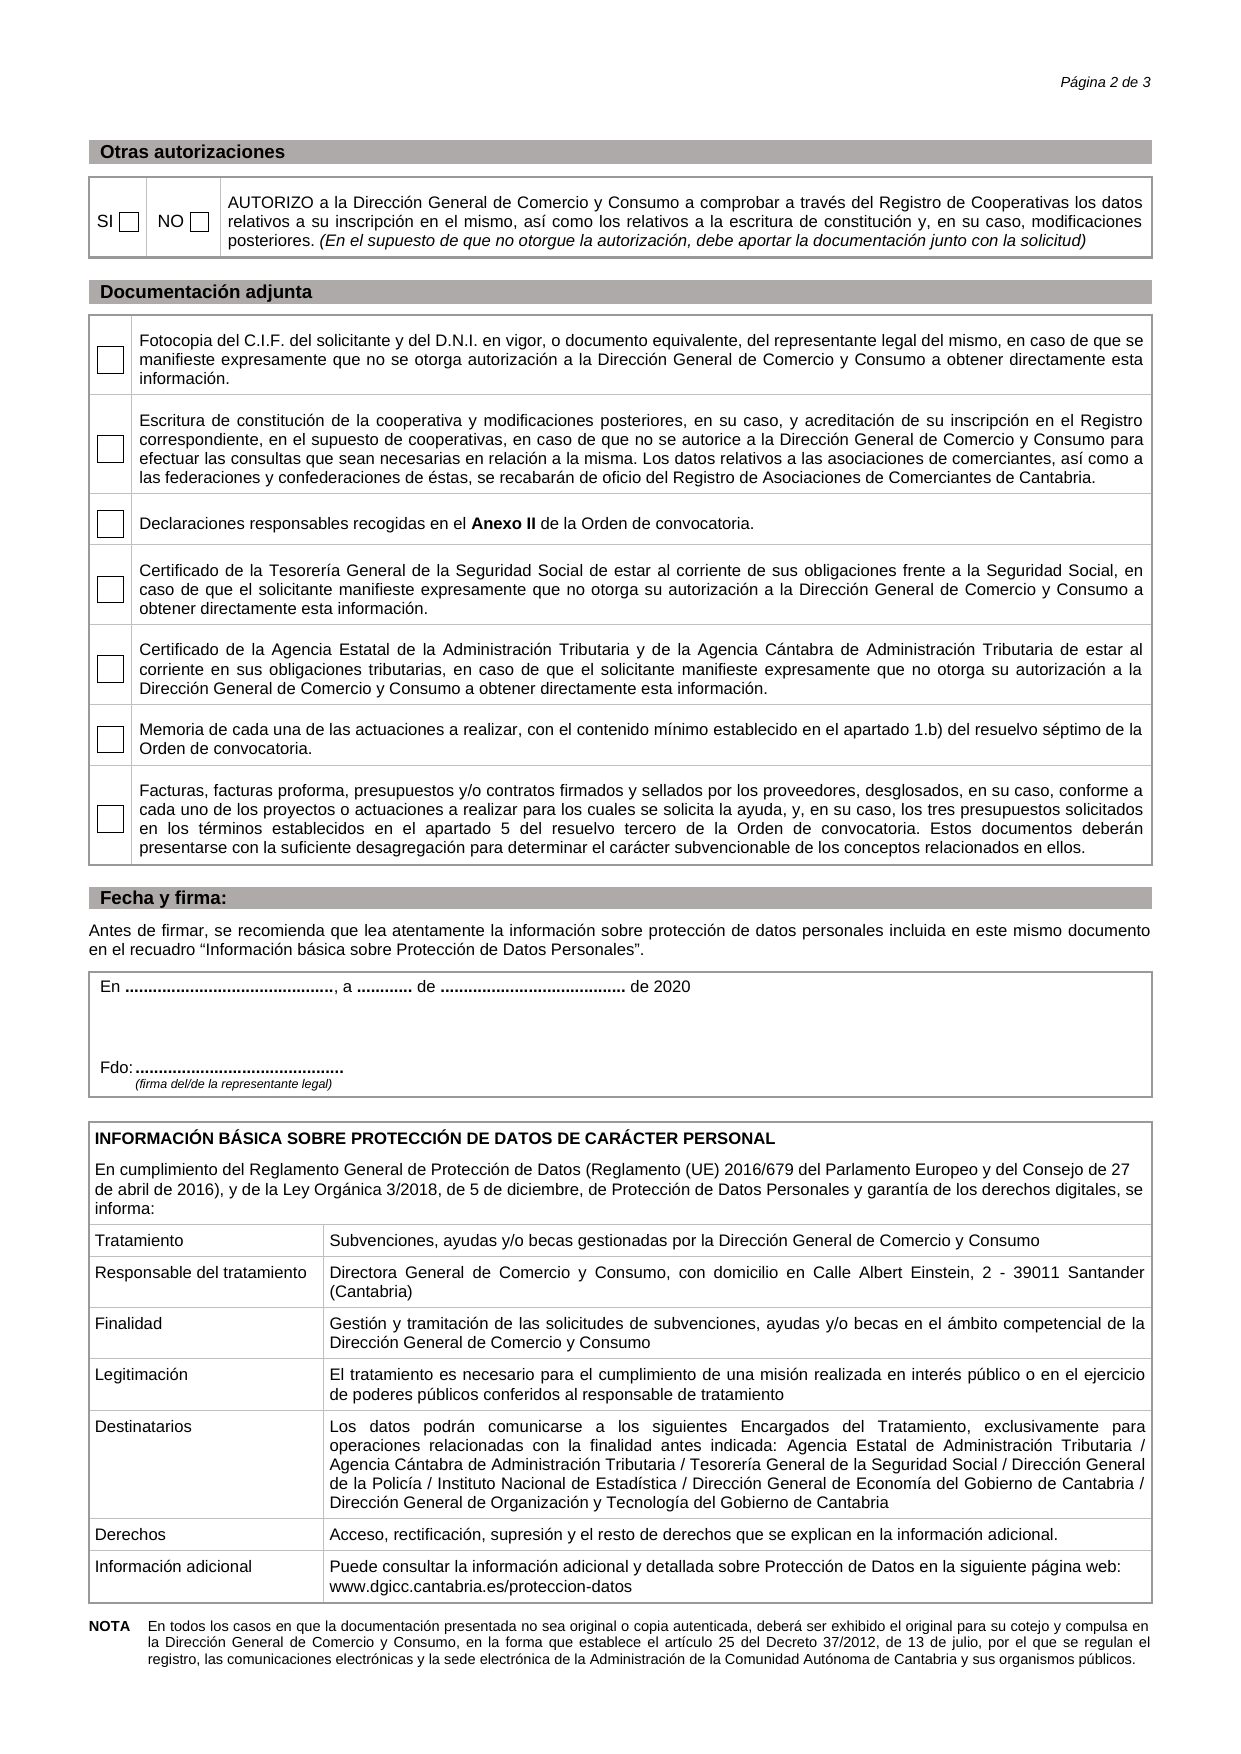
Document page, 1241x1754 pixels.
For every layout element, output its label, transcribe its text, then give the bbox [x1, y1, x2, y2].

table_cell [90, 395, 131, 493]
table_cell [90, 494, 131, 544]
table_cell Legitimación [90, 1359, 323, 1409]
table_cell Derechos [90, 1519, 323, 1550]
table_cell [90, 545, 131, 624]
table_cell Destinatarios [90, 1411, 323, 1518]
table_cell [90, 766, 131, 863]
table_header Otras autorizaciones [89, 140, 1152, 164]
table_cell Los datos podrán comunicarse a los siguientes Encargados del Tratamiento, exclusivamente para operaciones relacionadas con la finalidad antes indicada: Agencia Estatal de Administración Tributaria / Agencia Cántabra de Administración Tributaria / Tesorería General de la Seguridad Social / Dirección General de la Policía / Instituto Nacional de Estadística / Dirección General de Economía del Gobierno de Cantabria / Dirección General de Organización y Tecnología del Gobierno de Cantabria [324, 1411, 1151, 1518]
table_cell Responsable del tratamiento [90, 1257, 323, 1307]
table_cell [90, 705, 131, 764]
table_cell Gestión y tramitación de las solicitudes de subvenciones, ayudas y/o becas en el ámbito competencial de la Dirección General de Comercio y Consumo [324, 1308, 1151, 1358]
table_cell Tratamiento [90, 1225, 323, 1256]
table_cell [90, 625, 131, 704]
table_header En ............................................., a ............ de ........................................ de 2020 [90, 973, 1151, 1001]
text Antes de firmar, se recomienda que lea atentamente la información sobre protección de datos personales incluida en este mismo documento en el recuadro “Información básica sobre Protección de Datos Personales”. [89, 921, 1152, 959]
table_header NO [147, 178, 220, 256]
table_header Fotocopia del C.I.F. del solicitante y del D.N.I. en vigor, o documento equivalente, del representante legal del mismo, en caso de que se manifieste expresamente que no se otorga autorización a la Dirección General de Comercio y Consumo a obtener directamente esta información. [132, 316, 1151, 394]
table_cell Certificado de la Tesorería General de la Seguridad Social de estar al corriente de sus obligaciones frente a la Seguridad Social, en caso de que el solicitante manifieste expresamente que no otorga su autorización a la Dirección General de Comercio y Consumo a obtener directamente esta información. [132, 545, 1151, 624]
table_cell Puede consultar la información adicional y detallada sobre Protección de Datos en la siguiente página web: www.dgicc.cantabria.es/proteccion-datos [324, 1551, 1151, 1602]
table_cell Información adicional [90, 1551, 323, 1602]
table_cell Subvenciones, ayudas y/o becas gestionadas por la Dirección General de Comercio y Consumo [324, 1225, 1151, 1256]
table_header AUTORIZO a la Dirección General de Comercio y Consumo a comprobar a través del Registro de Cooperativas los datos relativos a su inscripción en el mismo, así como los relativos a la escritura de constitución y, en su caso, modificaciones posteriores. (En el supuesto de que no otorgue la autorización, debe aportar la documentación junto con la solicitud) [221, 178, 1151, 256]
table_cell Finalidad [90, 1308, 323, 1358]
table_cell Escritura de constitución de la cooperativa y modificaciones posteriores, en su caso, y acreditación de su inscripción en el Registro correspondiente, en el supuesto de cooperativas, en caso de que no se autorice a la Dirección General de Comercio y Consumo para efectuar las consultas que sean necesarias en relación a la misma. Los datos relativos a las asociaciones de comerciantes, así como a las federaciones y confederaciones de éstas, se recabarán de oficio del Registro de Asociaciones de Comerciantes de Cantabria. [132, 395, 1151, 493]
table_cell El tratamiento es necesario para el cumplimiento de una misión realizada en interés público o en el ejercicio de poderes públicos conferidos al responsable de tratamiento [324, 1359, 1151, 1409]
table_cell Fdo: ............................................. (firma del/de la representante legal) [90, 1001, 1151, 1096]
table_cell Declaraciones responsables recogidas en el Anexo II de de convocatoria. [132, 494, 1151, 544]
table_header INFORMACIÓN BÁSICA SOBRE PROTECCIÓN DE DATOS DE CARÁCTER PERSONAL En cumplimiento del Reglamento General de Protección de Datos (Reglamento (UE) 2016/679 del Parlamento Europeo y del Consejo de 27 de abril de 2016), y de la Ley Orgánica 3/2018, de 5 de diciembre, de Protección de Datos Personales y garantía de los derechos digitales, se informa: [90, 1123, 1151, 1224]
table_header Fecha y firma: [89, 887, 1152, 909]
table_cell Directora General de Comercio y Consumo, con domicilio en Calle Albert Einstein, 2 - 39011 Santander (Cantabria) [324, 1257, 1151, 1307]
table_header Documentación adjunta [89, 280, 1152, 304]
table_cell Acceso, rectificación, supresión y el resto de derechos que se explican en la información adicional. [324, 1519, 1151, 1550]
table_cell Facturas, facturas proforma, presupuestos y/o contratos firmados y sellados por los proveedores, desglosados, en su caso, conforme a cada uno de los proyectos o actuaciones a realizar para los cuales se solicita la ayuda, y, en su caso, los tres presupuestos solicitados en los términos establecidos en el apartado 5 del resuelvo tercero de la Orden de convocatoria. Estos documentos deberán presentarse con la suficiente desagregación para determinar el carácter subvencionable de los conceptos relacionados en ellos. [132, 766, 1151, 863]
table_cell Memoria de cada una de las actuaciones a realizar, con el contenido mínimo establecido en el apartado 1.b) del resuelvo séptimo de la Orden de convocatoria. [132, 705, 1151, 764]
table_header [90, 316, 131, 394]
table_header SI [90, 178, 146, 256]
table_cell Certificado de la Agencia Estatal de la Administración Tributaria y de la Agencia Cántabra de Administración Tributaria de estar al corriente en sus obligaciones tributarias, en caso de que el solicitante manifieste expresamente que no otorga su autorización a la Dirección General de Comercio y Consumo a obtener directamente esta información. [132, 625, 1151, 704]
